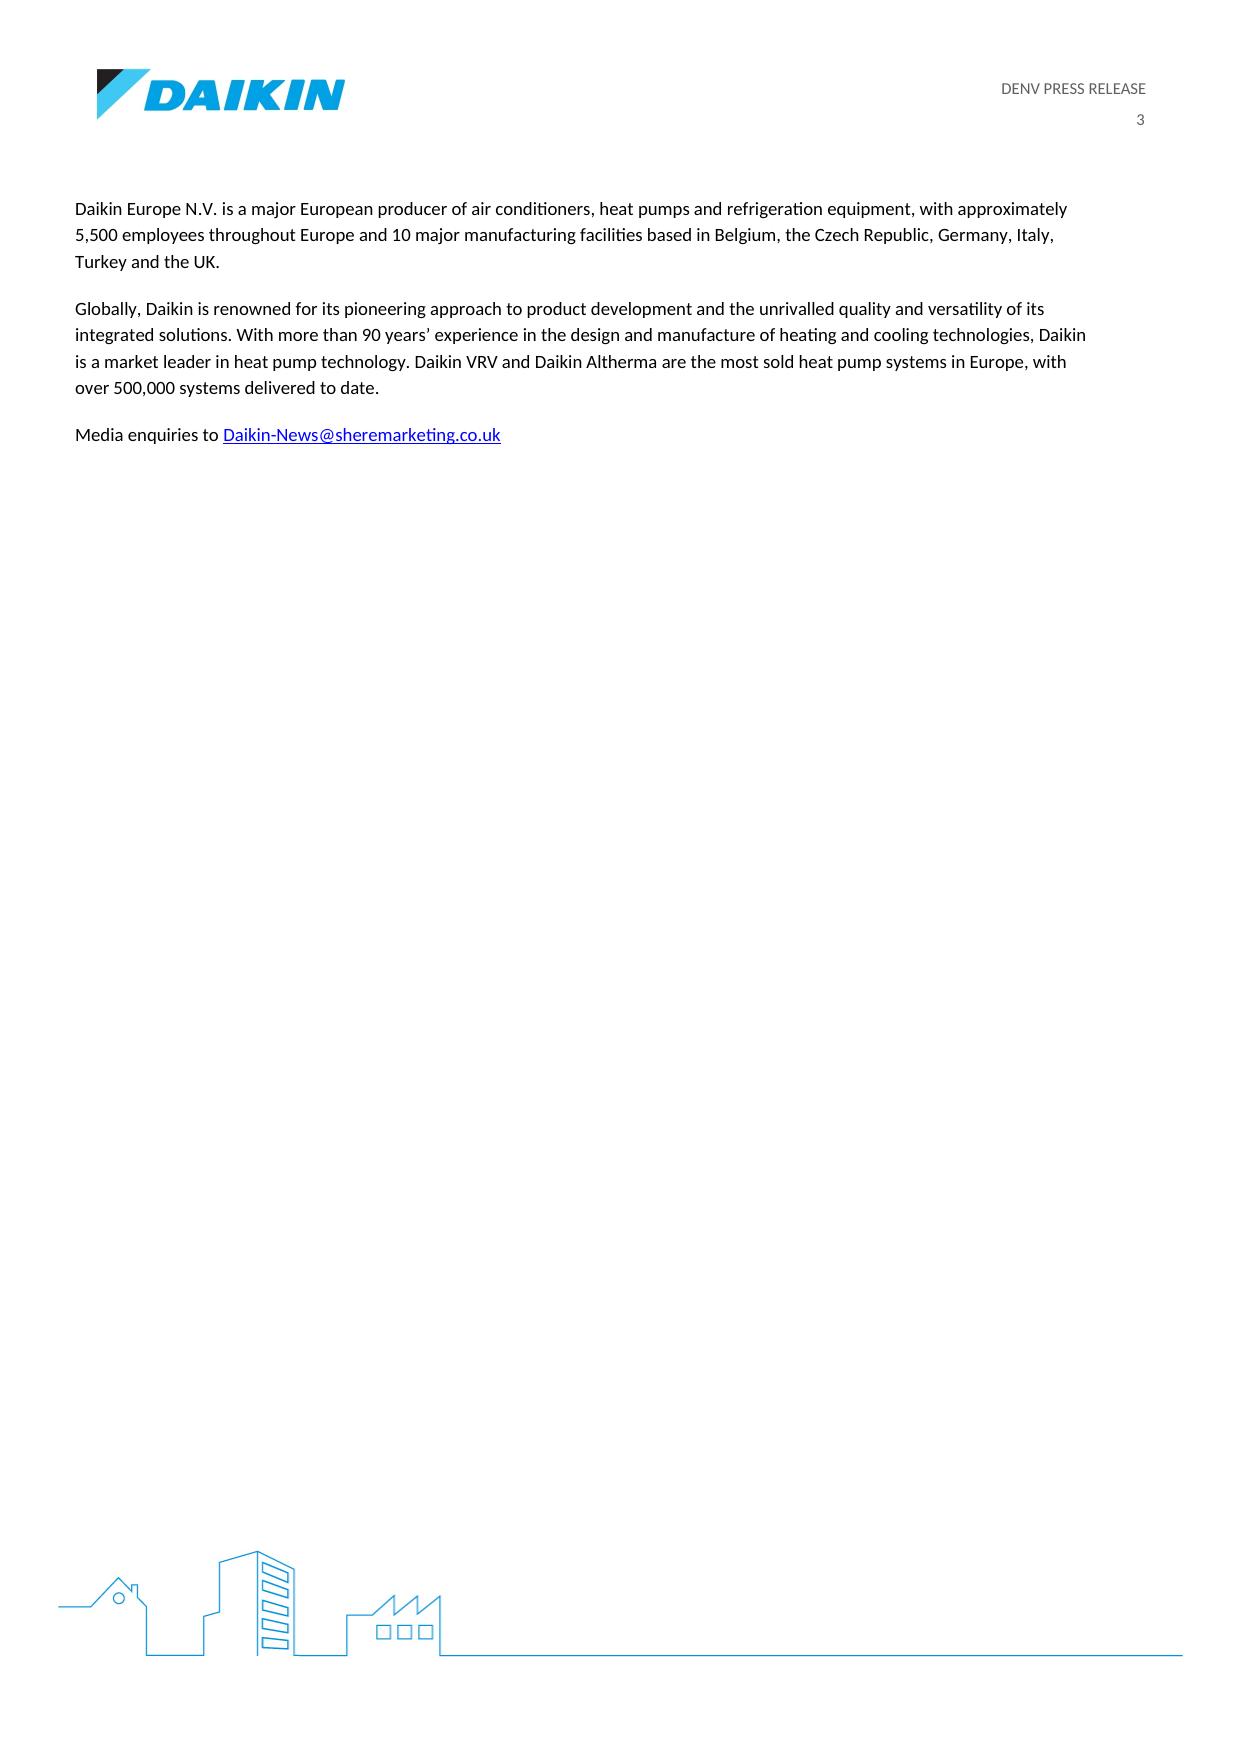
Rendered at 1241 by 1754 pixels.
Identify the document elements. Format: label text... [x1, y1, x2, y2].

text Media enquiries to Daikin-News@sheremarketing.co.uk [75, 423, 1090, 446]
picture [96, 68, 347, 122]
text Daikin Europe N.V. is a major European producer of air conditioners, heat pumps and refrigeration equipment, with approximately 5,500 employees throughout Europe and 10 major manufacturing facilities based in Belgium, the Czech Republic, Germany, Italy, Turkey and the UK. [75, 197, 1090, 273]
text Globally, Daikin is renowned for its pioneering approach to product development and the unrivalled quality and versatility of its integrated solutions. With more than 90 years’ experience in the design and manufacture of heating and cooling technologies, Daikin is a market leader in heat pump technology. Daikin VRV and Daikin Altherma are the most sold heat pump systems in Europe, with over 500,000 systems delivered to date. [75, 297, 1090, 399]
picture [0, 1510, 1241, 1731]
